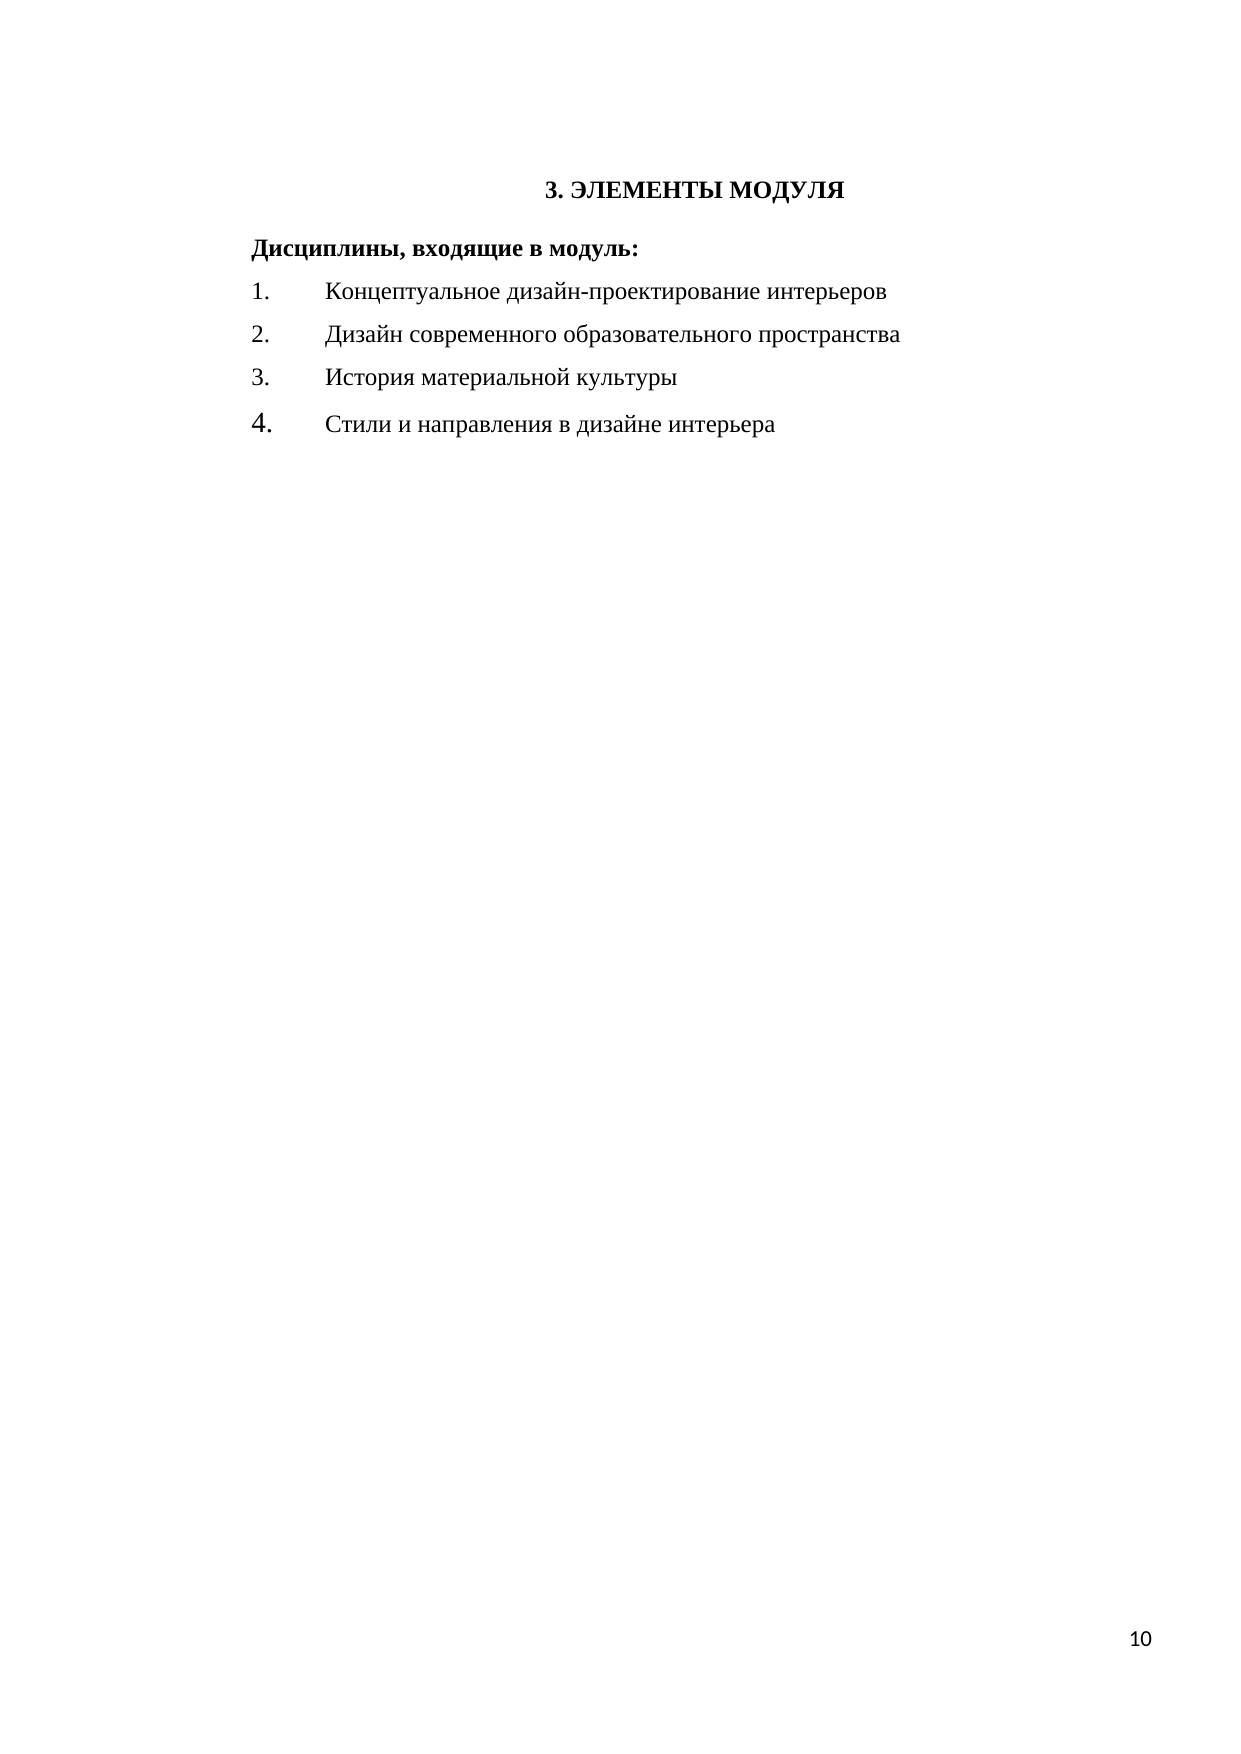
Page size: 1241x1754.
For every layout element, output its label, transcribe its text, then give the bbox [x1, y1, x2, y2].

list История материальной культуры [177, 362, 1152, 391]
text Дисциплины, входящие в модуль: [177, 233, 1152, 262]
list Стили и направления в дизайне интерьера [177, 406, 1152, 439]
list Дизайн современного образовательного пространства [177, 319, 1152, 348]
list Концептуальное дизайн-проектирование интерьеров [177, 276, 1152, 305]
text 3. ЭЛЕМЕНТЫ МОДУЛЯ [177, 176, 1138, 204]
